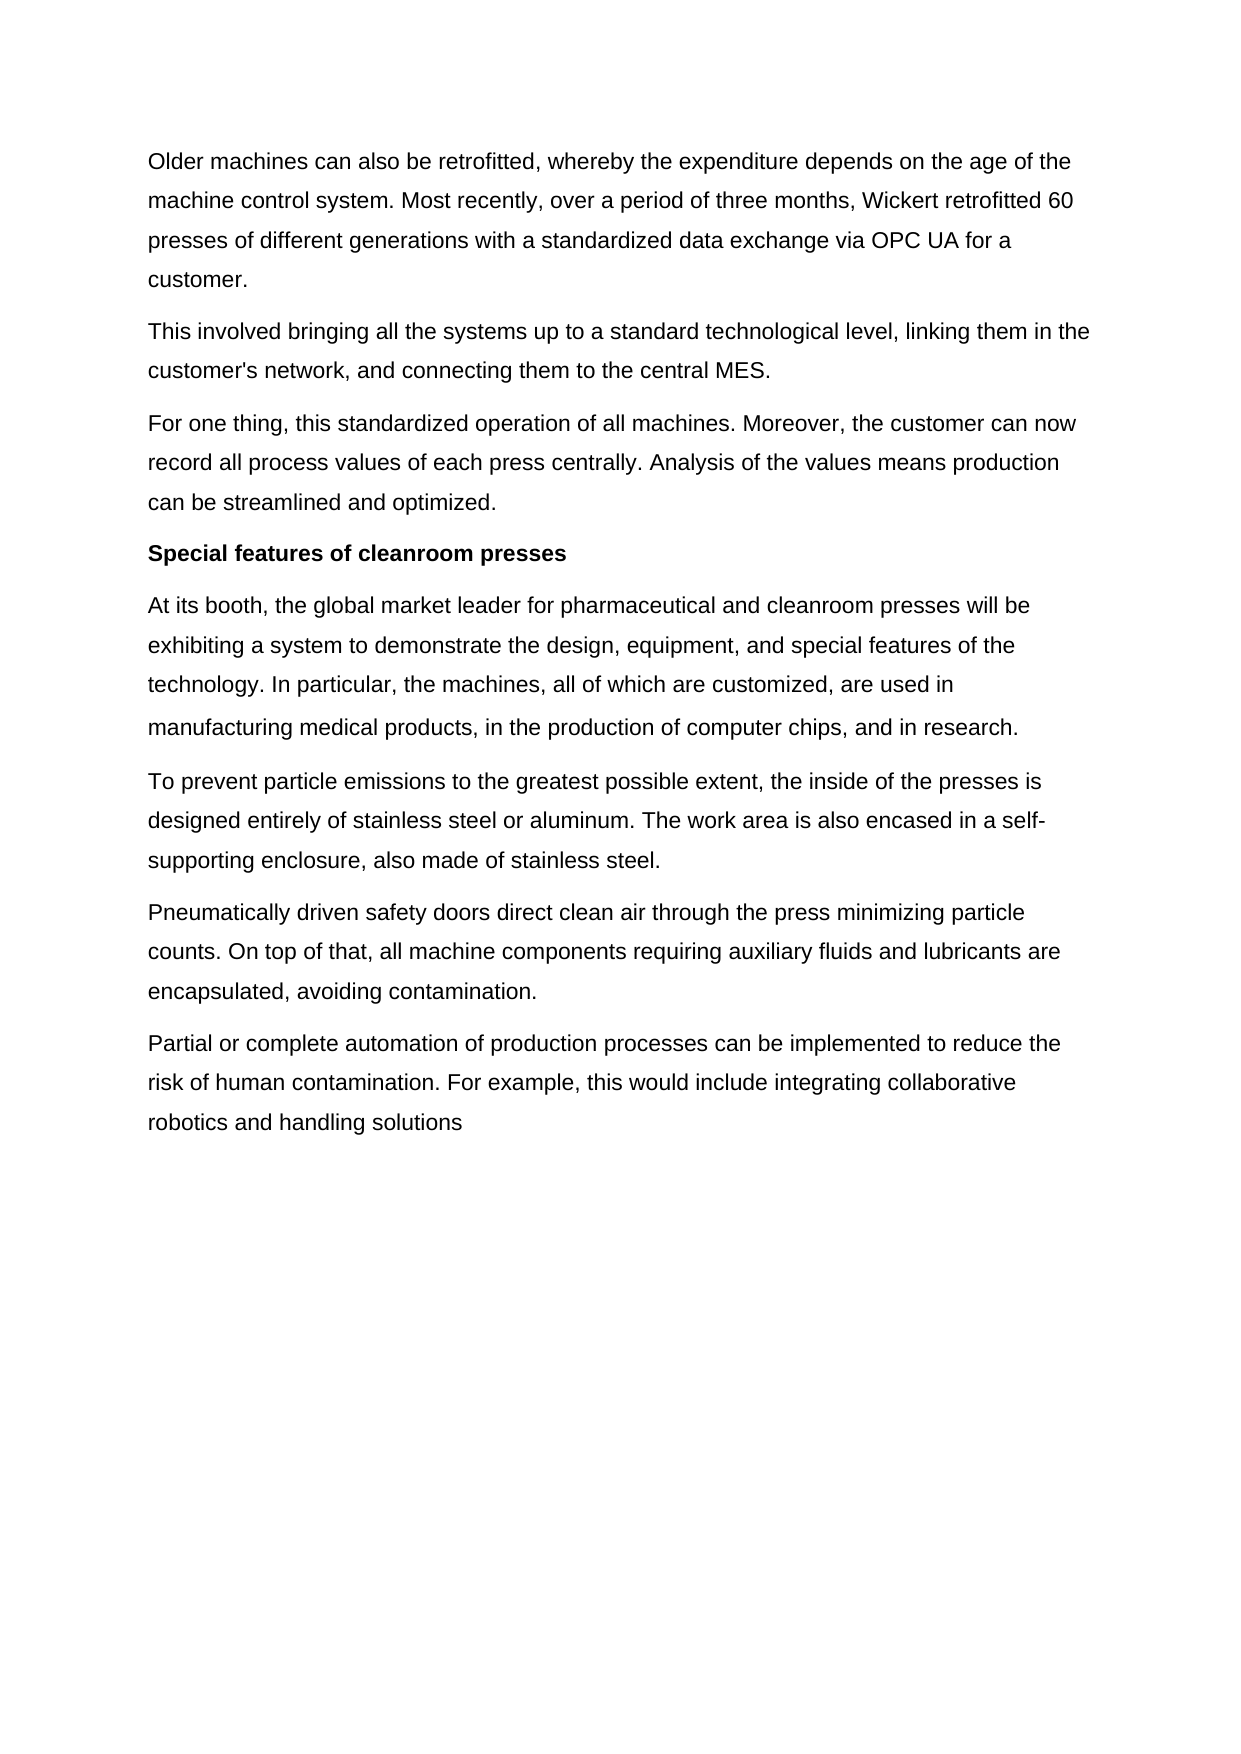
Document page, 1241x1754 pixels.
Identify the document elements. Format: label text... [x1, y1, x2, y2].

text Older machines can also be retrofitted, whereby the expenditure depends on the age of the machine control system. Most recently, over a period of three months, Wickert retrofitted 60 presses of different generations with a standardized data exchange via OPC UA for a customer. [148, 148, 1093, 292]
text Partial or complete automation of production processes can be implemented to reduce the risk of human contamination. For example, this would include integrating collaborative robotics and handling solutions [148, 1029, 1093, 1135]
text Special features of cleanroom presses [148, 540, 1093, 567]
text For one thing, this standardized operation of all machines. Moreover, the customer can now record all process values of each press centrally. Analysis of the values means production can be streamlined and optimized. [148, 409, 1093, 515]
text Pneumatically driven safety doors direct clean air through the press minimizing particle counts. On top of that, all machine components requiring auxiliary fluids and lubricants are encapsulated, avoiding contamination. [148, 899, 1093, 1004]
text To prevent particle emissions to the greatest possible extent, the inside of the presses is designed entirely of stainless steel or aluminum. The work area is also encased in a self-supporting enclosure, also made of stainless steel. [148, 768, 1093, 873]
text This involved bringing all the systems up to a standard technological level, linking them in the customer's network, and connecting them to the central MES. [148, 318, 1093, 384]
text At its booth, the global market leader for pharmaceutical and cleanroom presses will be exhibiting a system to demonstrate the design, equipment, and special features of the technology. In particular, the machines, all of which are customized, are used in manufacturing medical products, in the production of computer chips, and in research. [148, 592, 1093, 741]
